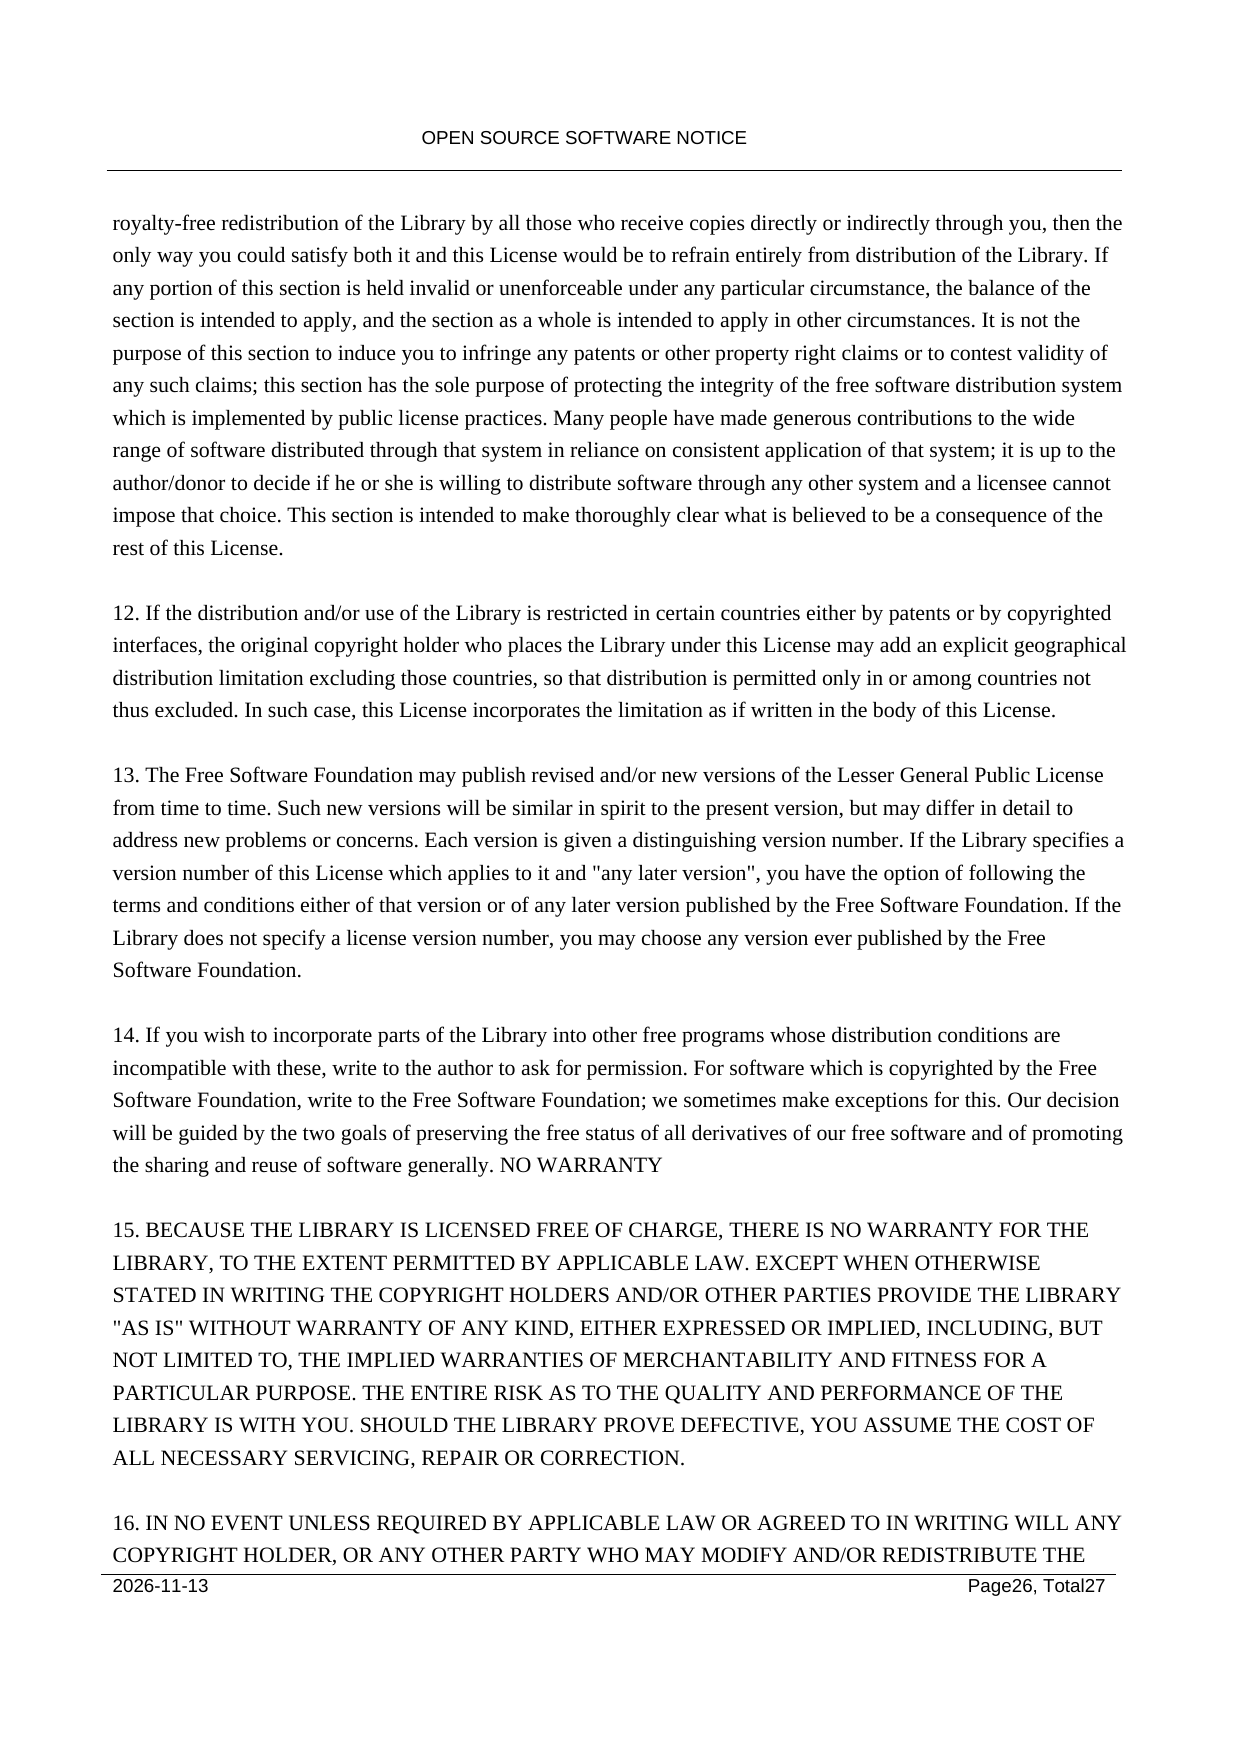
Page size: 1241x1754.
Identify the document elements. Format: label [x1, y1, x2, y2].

text [112, 206, 1128, 1571]
